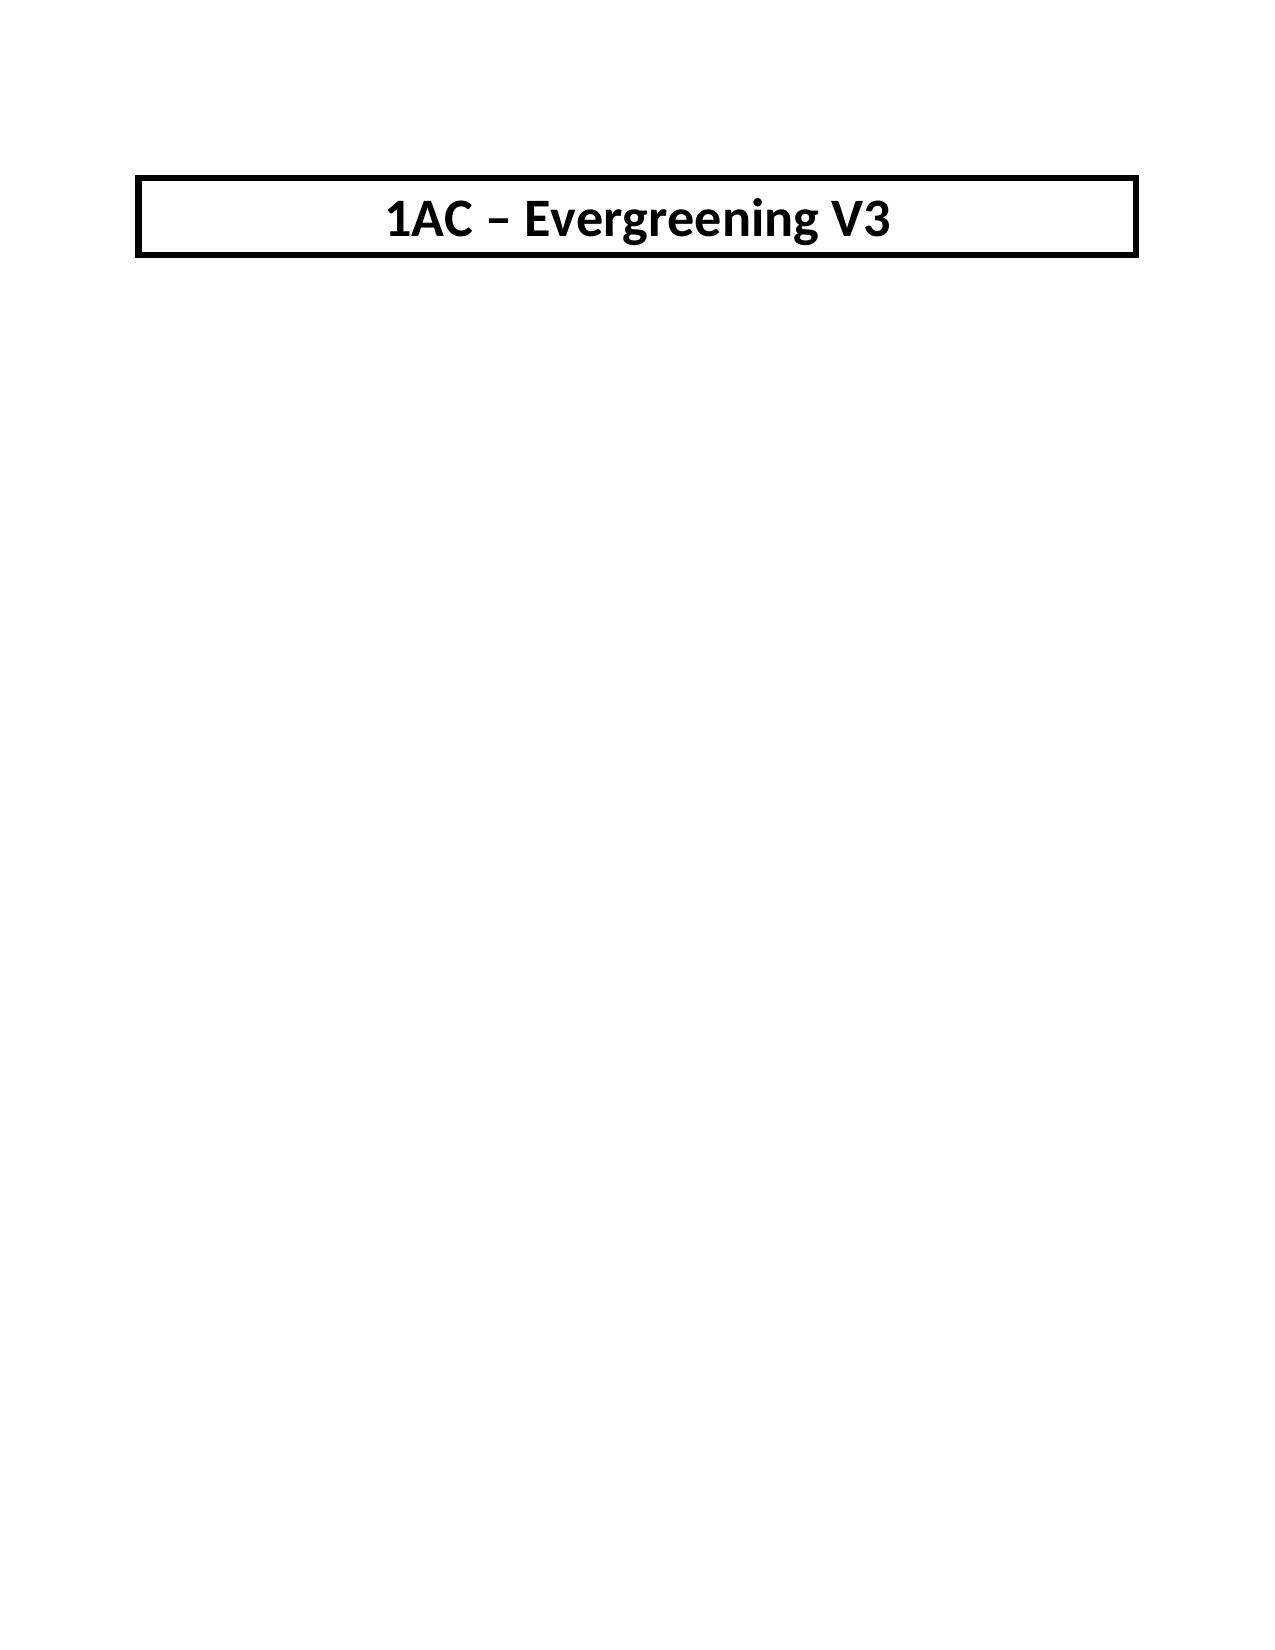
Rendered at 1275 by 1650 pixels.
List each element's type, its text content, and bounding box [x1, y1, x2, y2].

subtitle 1AC – Evergreening V3 [142, 181, 1133, 252]
